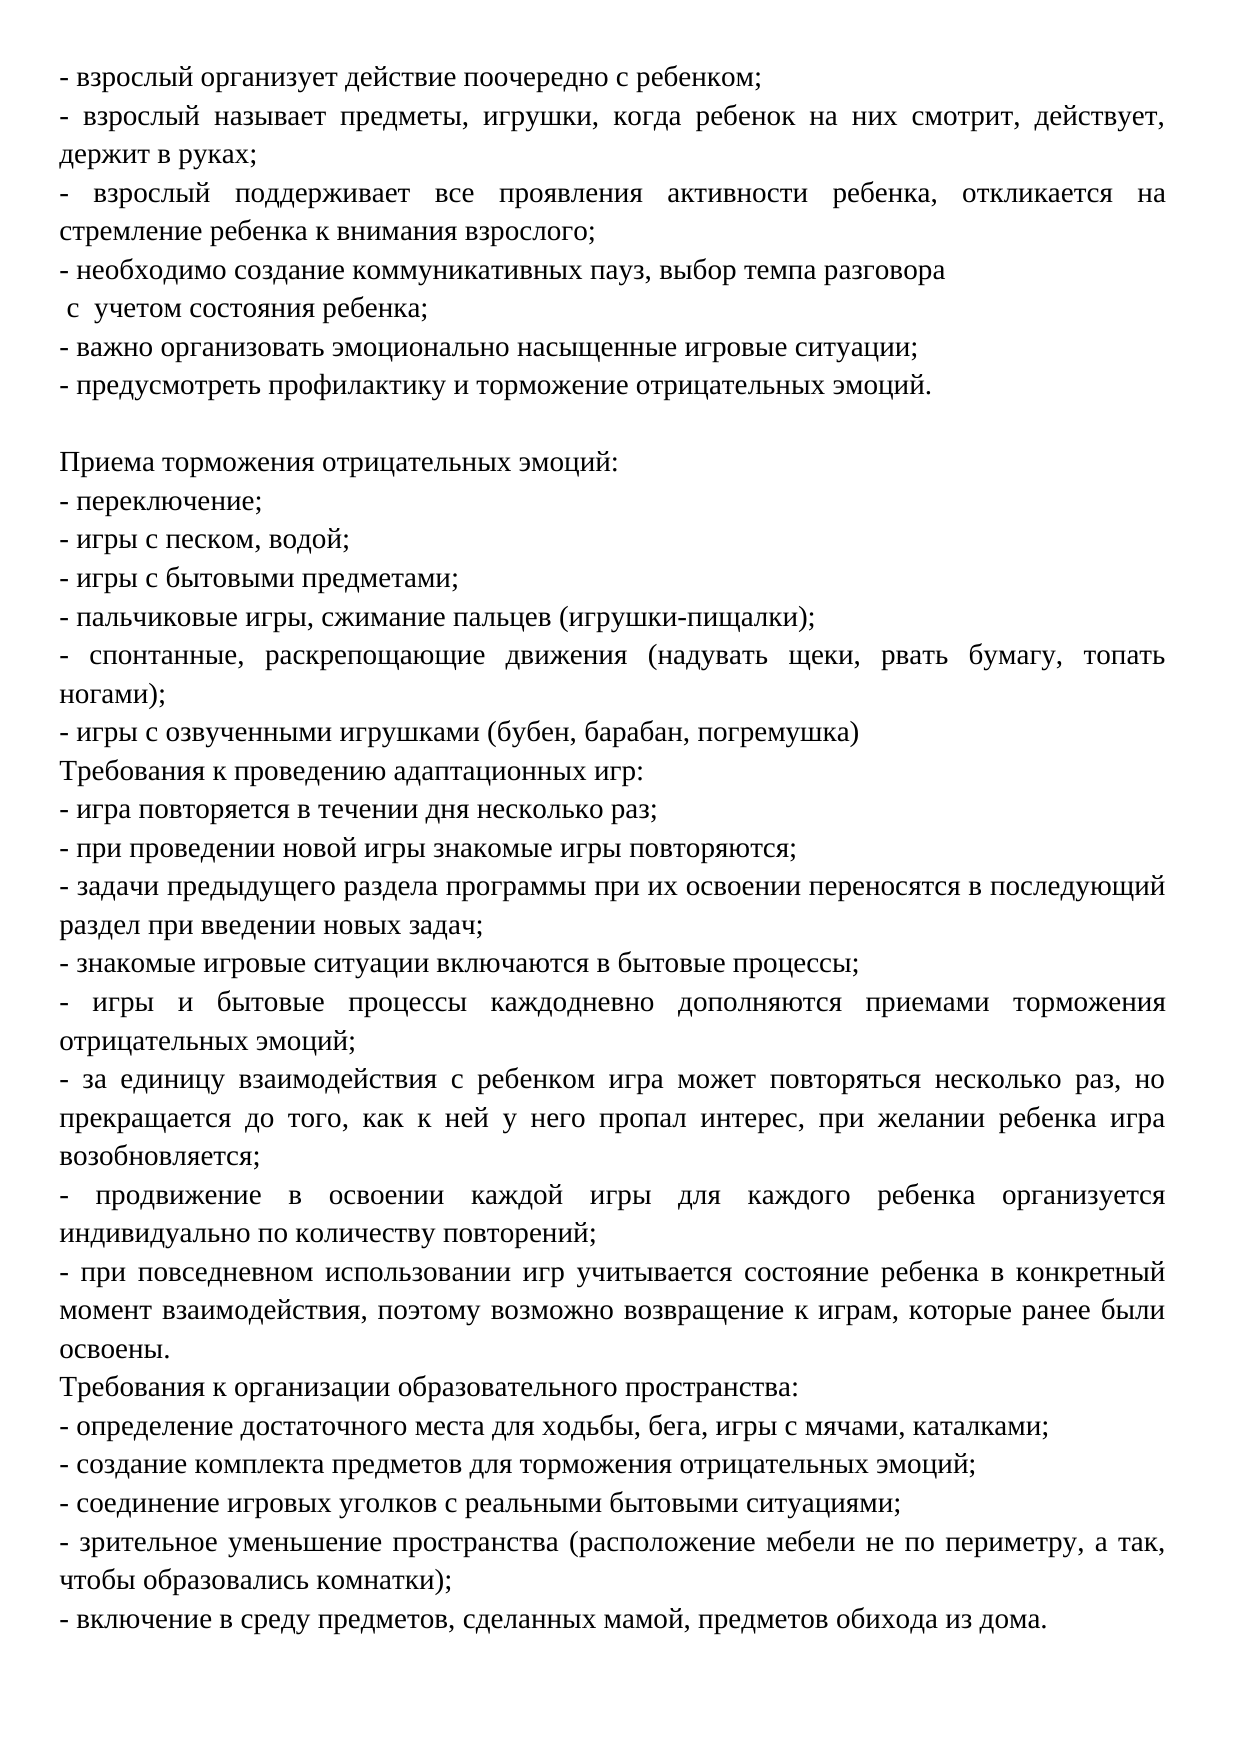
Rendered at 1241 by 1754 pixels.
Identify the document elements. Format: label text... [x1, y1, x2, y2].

text - при проведении новой игры знакомые игры повторяются; [59, 830, 1167, 863]
text с учетом состояния ребенка; [59, 290, 1167, 324]
text - взрослый организует действие поочередно с ребенком; [59, 59, 1167, 93]
text - взрослый поддерживает все проявления активности ребенка, откликается на стремление ребенка к внимания взрослого; [59, 175, 1167, 247]
text - спонтанные, раскрепощающие движения (надувать щеки, рвать бумагу, топать ногами); [59, 637, 1167, 709]
text - игры и бытовые процессы каждодневно дополняются приемами торможения отрицательных эмоций; [59, 984, 1167, 1056]
text Приема торможения отрицательных эмоций: [59, 444, 1167, 478]
text - взрослый называет предметы, игрушки, когда ребенок на них смотрит, действует, держит в руках; [59, 98, 1167, 170]
text - включение в среду предметов, сделанных мамой, предметов обихода из дома. [59, 1601, 1167, 1634]
text - необходимо создание коммуникативных пауз, выбор темпа разговора [59, 252, 1167, 285]
text - при повседневном использовании игр учитывается состояние ребенка в конкретный момент взаимодействия, поэтому возможно возвращение к играм, которые ранее были освоены. [59, 1254, 1167, 1364]
text Требования к организации образовательного пространства: [59, 1369, 1167, 1403]
text - переключение; [59, 483, 1167, 517]
text - соединение игровых уголков с реальными бытовыми ситуациями; [59, 1485, 1167, 1519]
text - за единицу взаимодействия с ребенком игра может повторяться несколько раз, но прекращается до того, как к ней у него пропал интерес, при желании ребенка игра возобновляется; [59, 1061, 1167, 1172]
text - важно организовать эмоционально насыщенные игровые ситуации; [59, 329, 1167, 362]
text Требования к проведению адаптационных игр: [59, 753, 1167, 786]
text - игра повторяется в течении дня несколько раз; [59, 791, 1167, 825]
text - знакомые игровые ситуации включаются в бытовые процессы; [59, 946, 1167, 979]
text - игры с озвученными игрушками (бубен, барабан, погремушка) [59, 714, 1167, 748]
text - пальчиковые игры, сжимание пальцев (игрушки-пищалки); [59, 599, 1167, 632]
text - определение достаточного места для ходьбы, бега, игры с мячами, каталками; [59, 1408, 1167, 1442]
text - зрительное уменьшение пространства (расположение мебели не по периметру, а так, чтобы образовались комнатки); [59, 1524, 1167, 1596]
text - создание комплекта предметов для торможения отрицательных эмоций; [59, 1447, 1167, 1480]
text - задачи предыдущего раздела программы при их освоении переносятся в последующий раздел при введении новых задач; [59, 868, 1167, 941]
text - игры с бытовыми предметами; [59, 560, 1167, 594]
text - продвижение в освоении каждой игры для каждого ребенка организуется индивидуально по количеству повторений; [59, 1177, 1167, 1249]
text - предусмотреть профилактику и торможение отрицательных эмоций. [59, 367, 1167, 401]
text - игры с песком, водой; [59, 522, 1167, 555]
